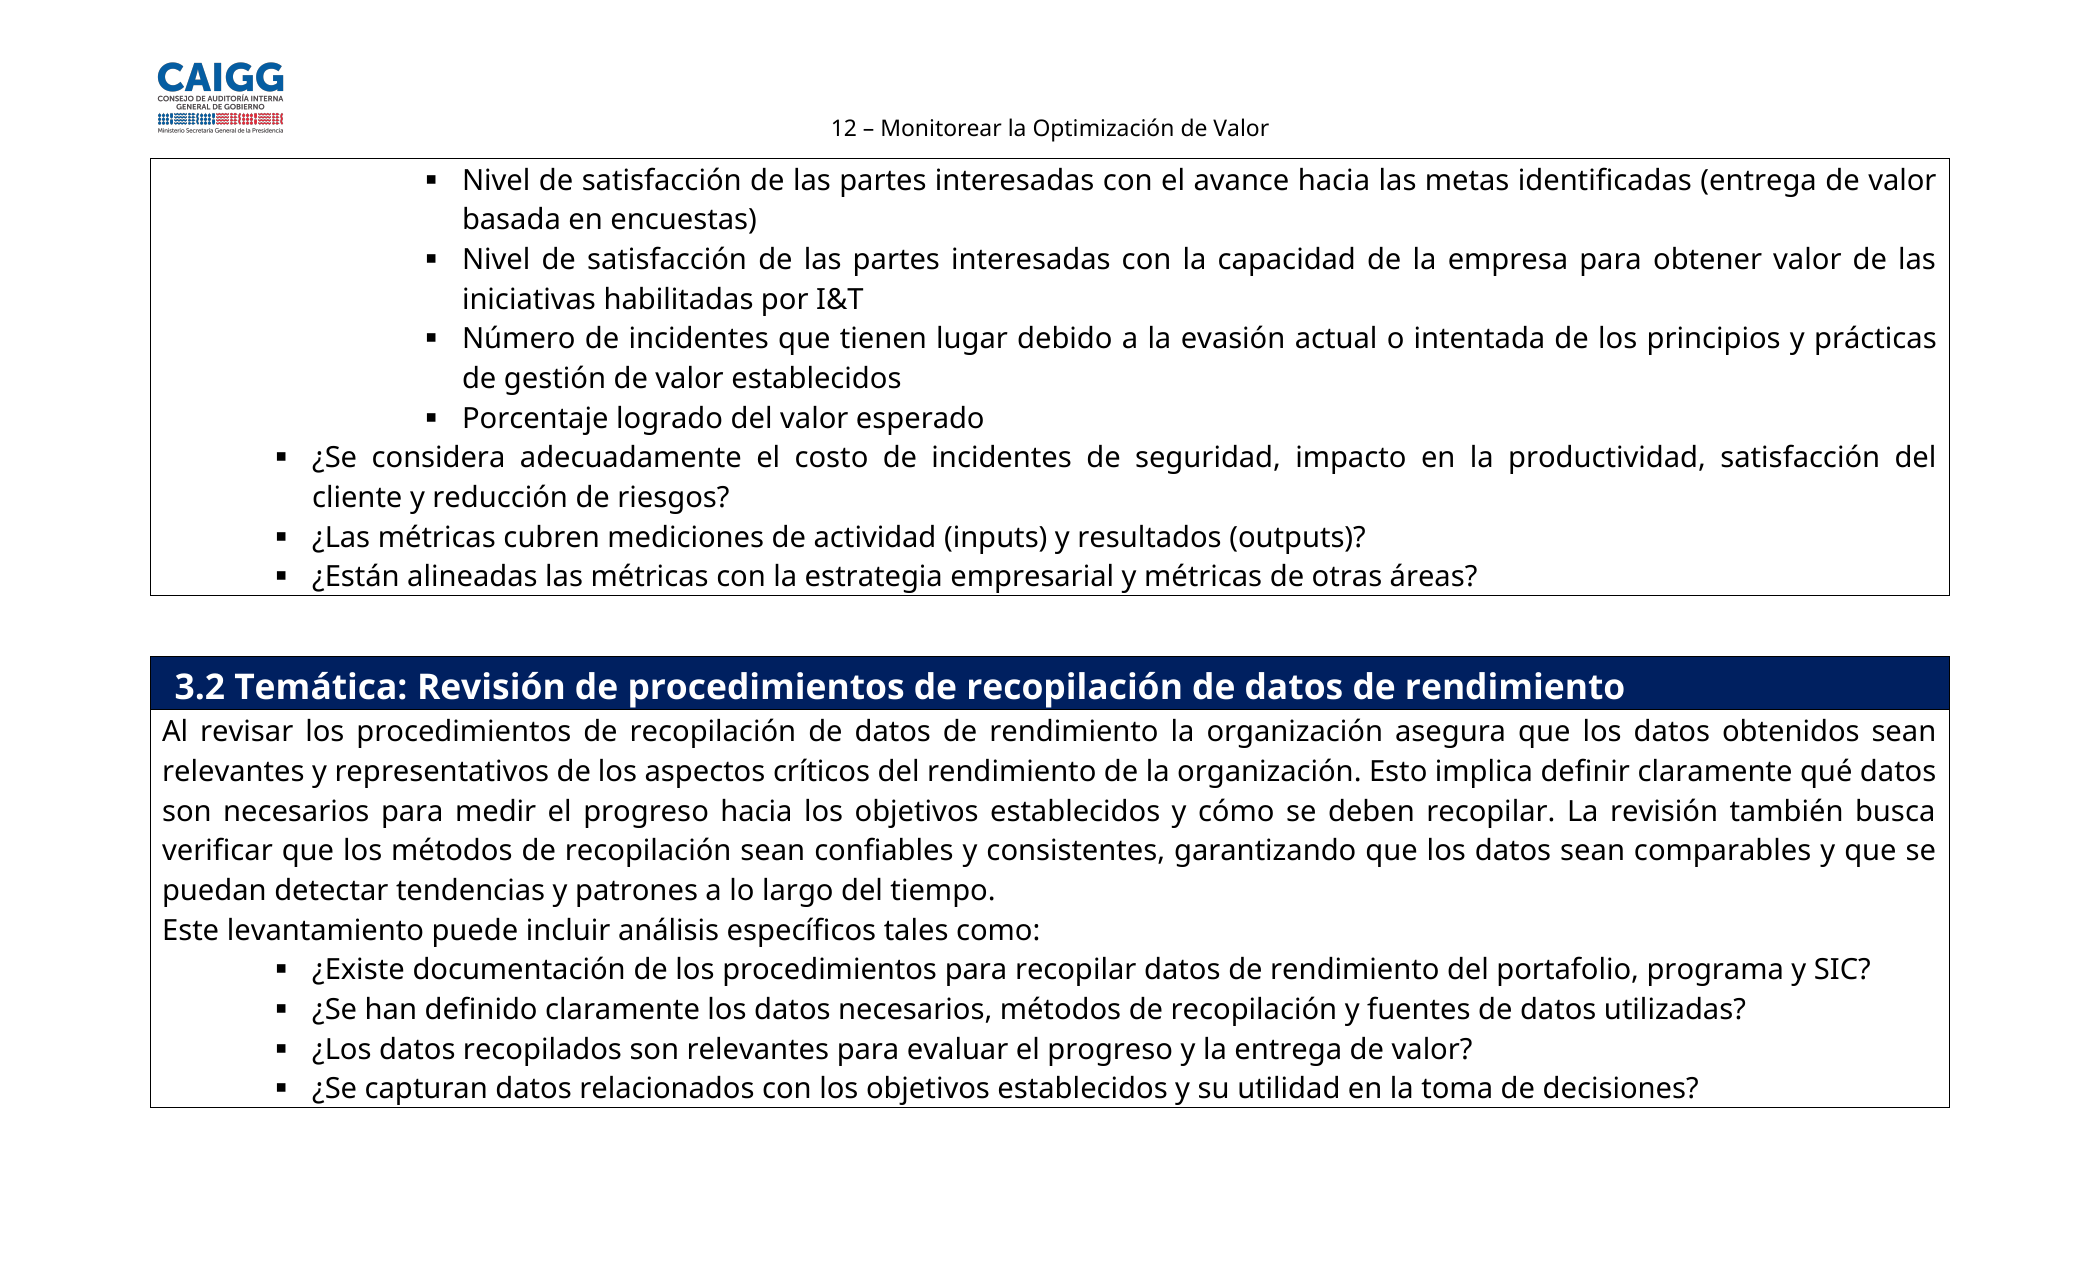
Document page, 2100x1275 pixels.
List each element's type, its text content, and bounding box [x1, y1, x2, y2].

table_header 3.2 Temática: Revisión de procedimientos de recopilación de datos de rendimiento [151, 657, 1949, 709]
picture [150, 43, 290, 152]
